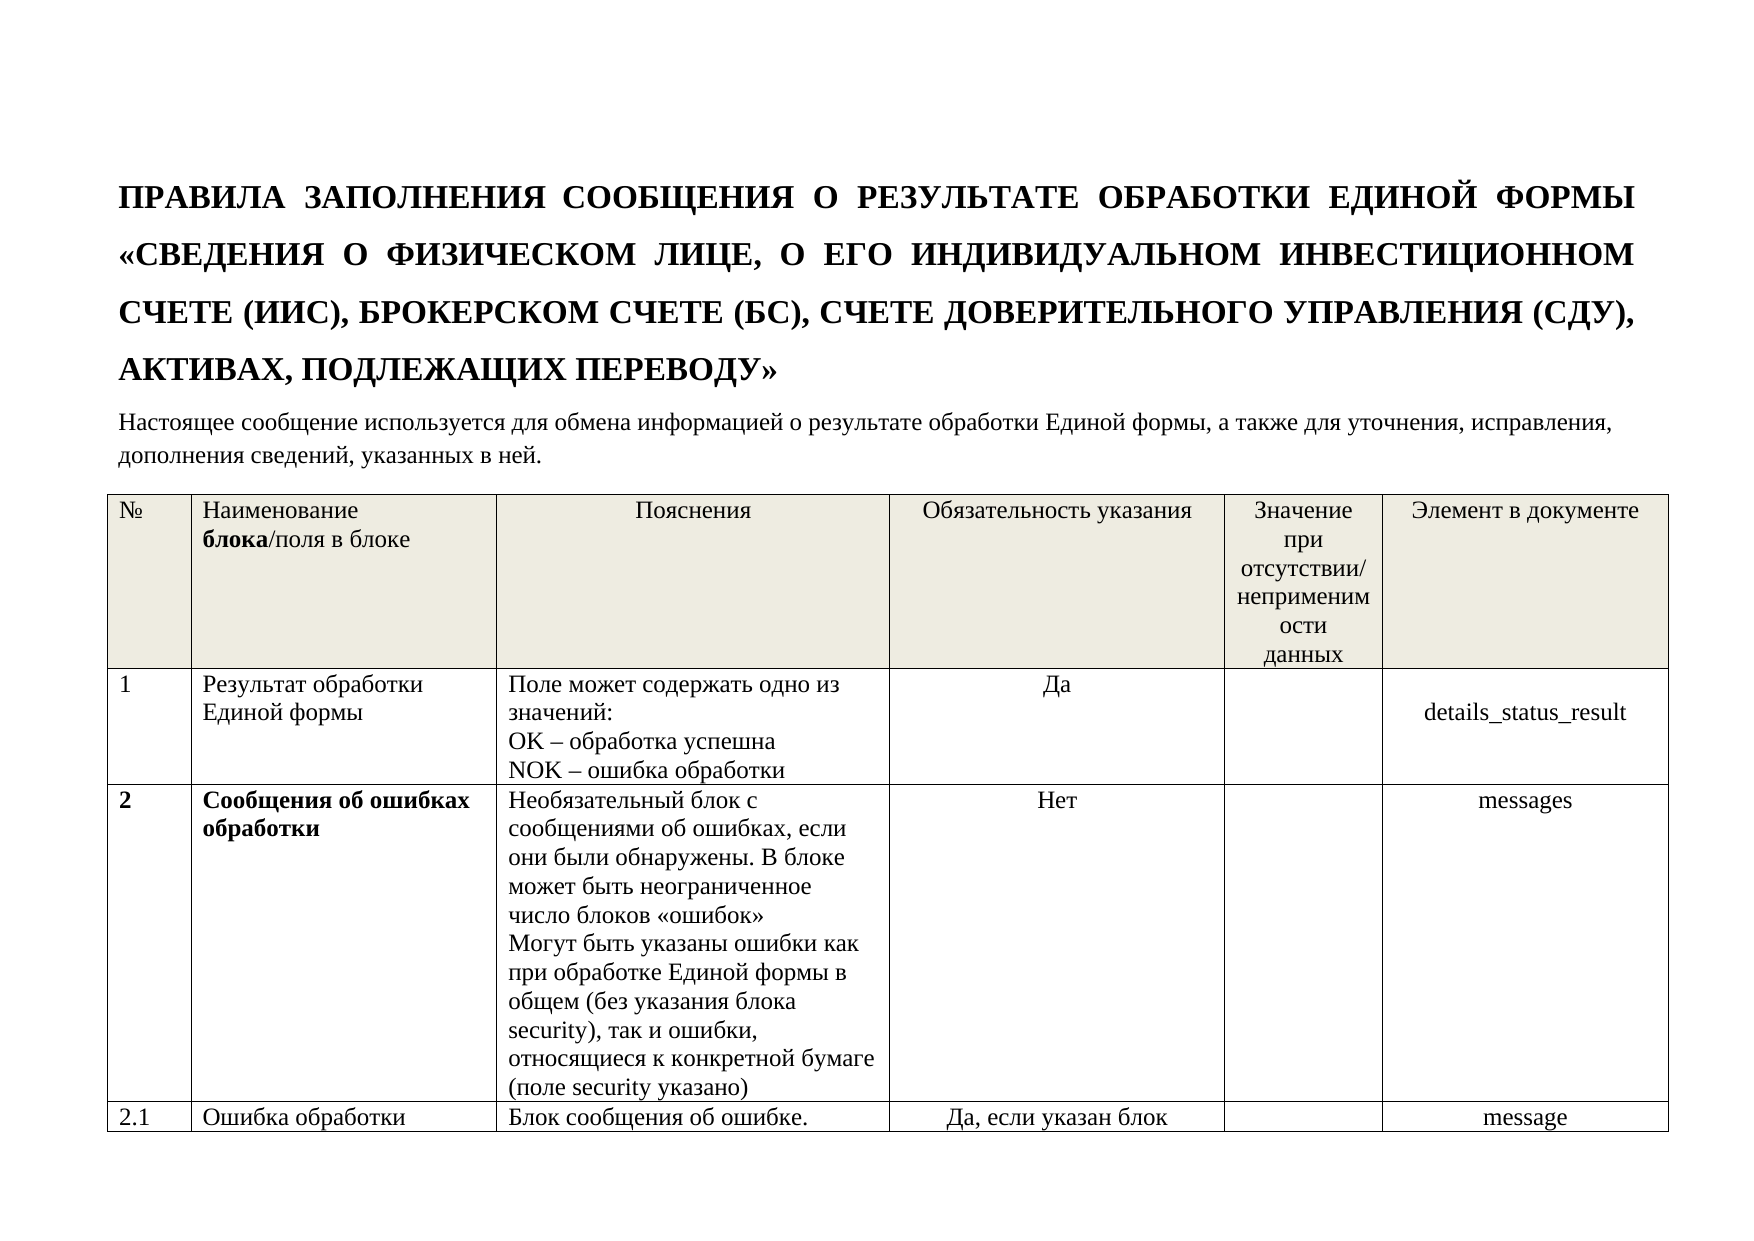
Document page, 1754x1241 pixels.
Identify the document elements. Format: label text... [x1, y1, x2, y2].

table_cell details_status_result [1383, 669, 1668, 784]
table_cell [1225, 669, 1382, 784]
table_cell Ошибка обработки [192, 1102, 496, 1131]
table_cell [497, 1102, 889, 1131]
table_header Значение при отсутствии/неприменимости данных [1225, 495, 1382, 668]
table_header № [108, 495, 191, 668]
table_header Элемент в документе [1383, 495, 1668, 668]
table_cell 1 [108, 669, 191, 784]
table_cell [1225, 785, 1382, 1101]
table_header Обязательность указания [890, 495, 1224, 668]
table_header Наименование блока/поля в блоке [192, 495, 496, 668]
table_cell Нет [890, 785, 1224, 1101]
table_cell Да [890, 669, 1224, 784]
table_cell message [1383, 1102, 1668, 1131]
table_header Пояснения [497, 495, 889, 668]
table_cell 2 [108, 785, 191, 1101]
table_cell Необязательный блок с сообщениями об ошибках, если они были обнаружены. В блоке может быть неограниченное число блоков «ошибок» Могут быть указаны ошибки как при обработке Единой формы в общем (без указания блока security), так и ошибки, относящиеся к конкретной бумаге (поле security указано) [497, 785, 889, 1101]
table_cell 2.1 [108, 1102, 191, 1131]
table_cell Поле может содержать одно из значений: OK – обработка успешна NOK – ошибка обработки [497, 669, 889, 784]
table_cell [890, 1102, 1224, 1131]
table_cell messages [1383, 785, 1668, 1101]
table_cell [1225, 1102, 1382, 1131]
text ПРАВИЛА ЗАПОЛНЕНИЯ СООБЩЕНИЯ О РЕЗУЛЬТАТЕ ОБРАБОТКИ ЕДИНОЙ ФОРМЫ «СВЕДЕНИЯ О ФИЗИЧЕСКОМ ЛИЦЕ, О ЕГО ИНДИВИДУАЛЬНОМ ИНВЕСТИЦИОННОМ СЧЕТЕ (ИИС), БРОКЕРСКОМ СЧЕТЕ (БС), СЧЕТЕ ДОВЕРИТЕЛЬНОГО УПРАВЛЕНИЯ (СДУ), АКТИВАХ, ПОДЛЕЖАЩИХ ПЕРЕВОДУ» [118, 177, 1636, 388]
text Настоящее сообщение используется для обмена информацией о результате обработки Единой формы, а также для уточнения, исправления, дополнения сведений, указанных в ней. [118, 407, 1636, 469]
table_cell Результат обработки Единой формы [192, 669, 496, 784]
table_cell Сообщения об ошибках обработки [192, 785, 496, 1101]
